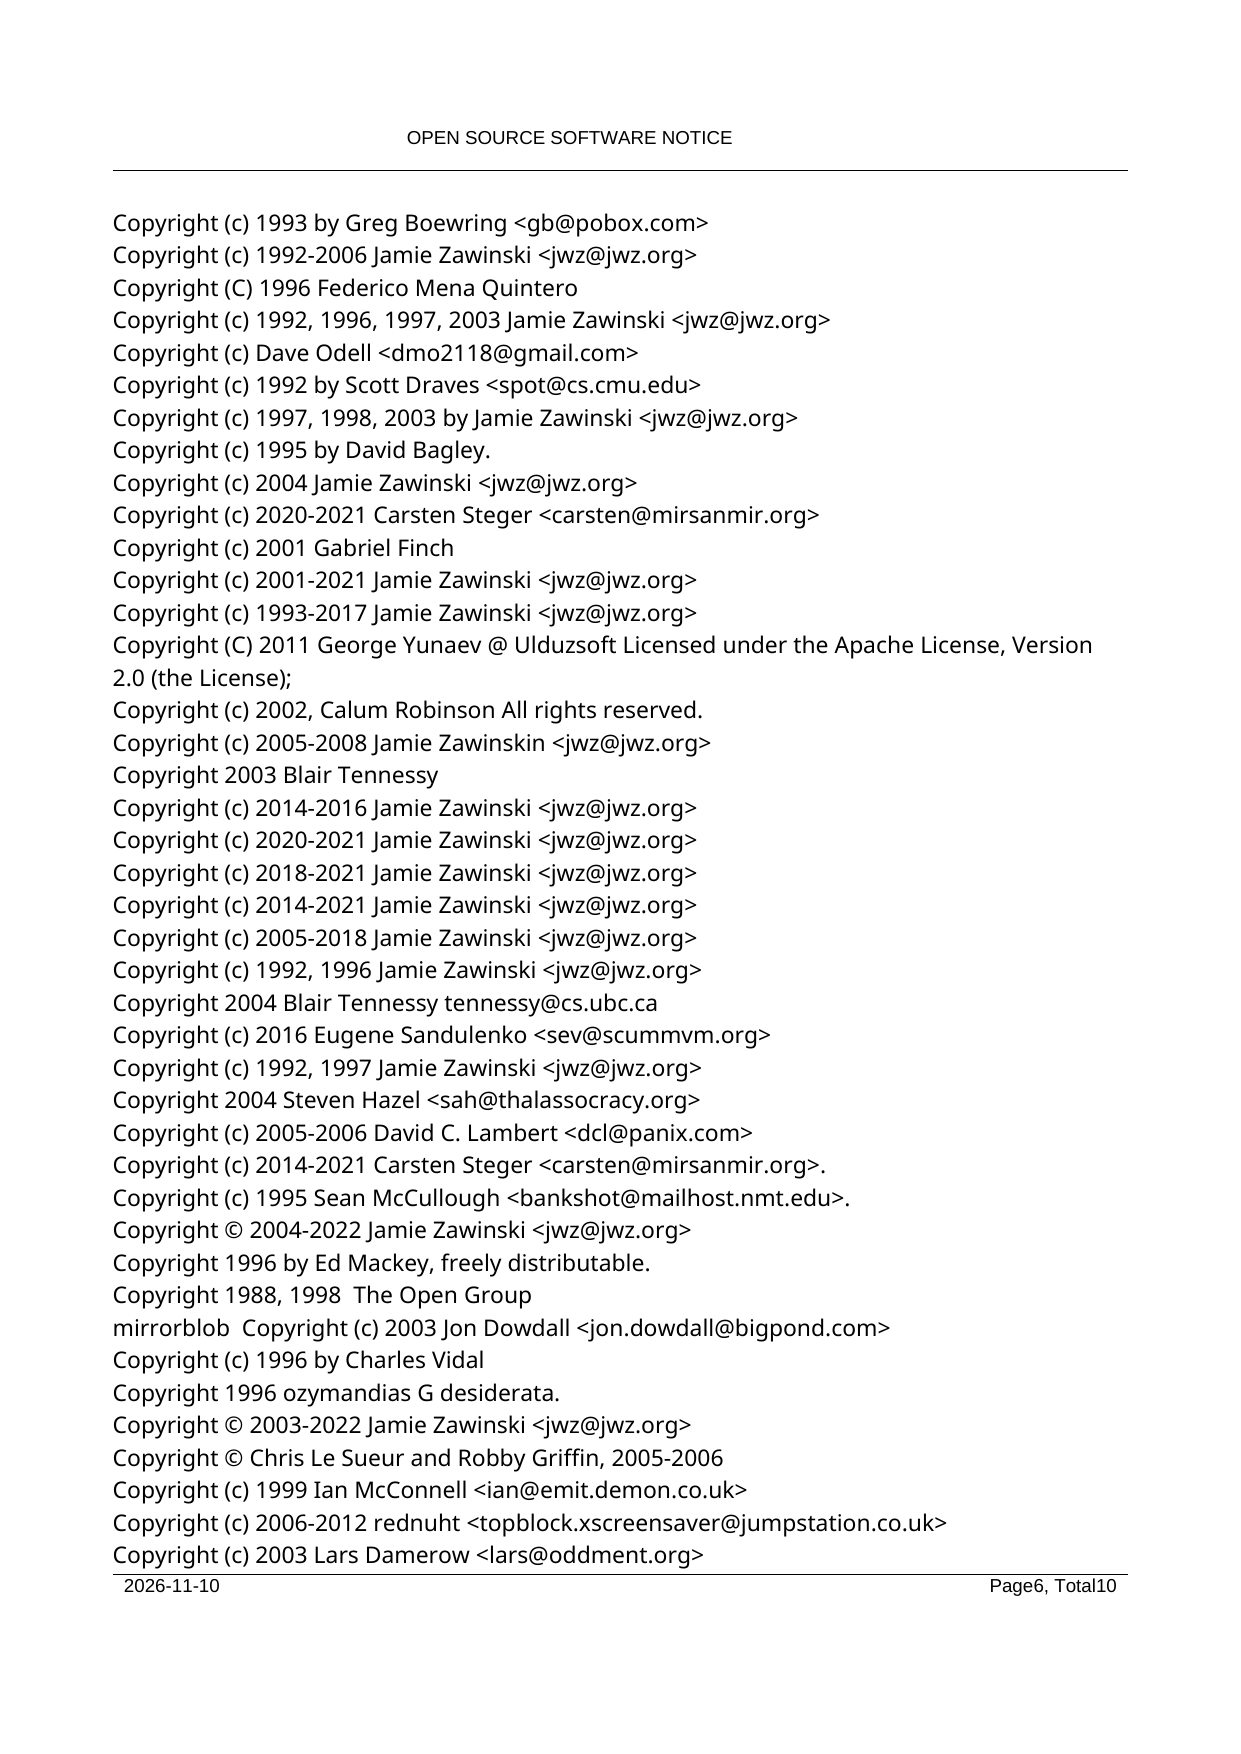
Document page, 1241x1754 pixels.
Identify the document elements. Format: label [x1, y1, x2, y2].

text [112, 206, 1128, 1571]
